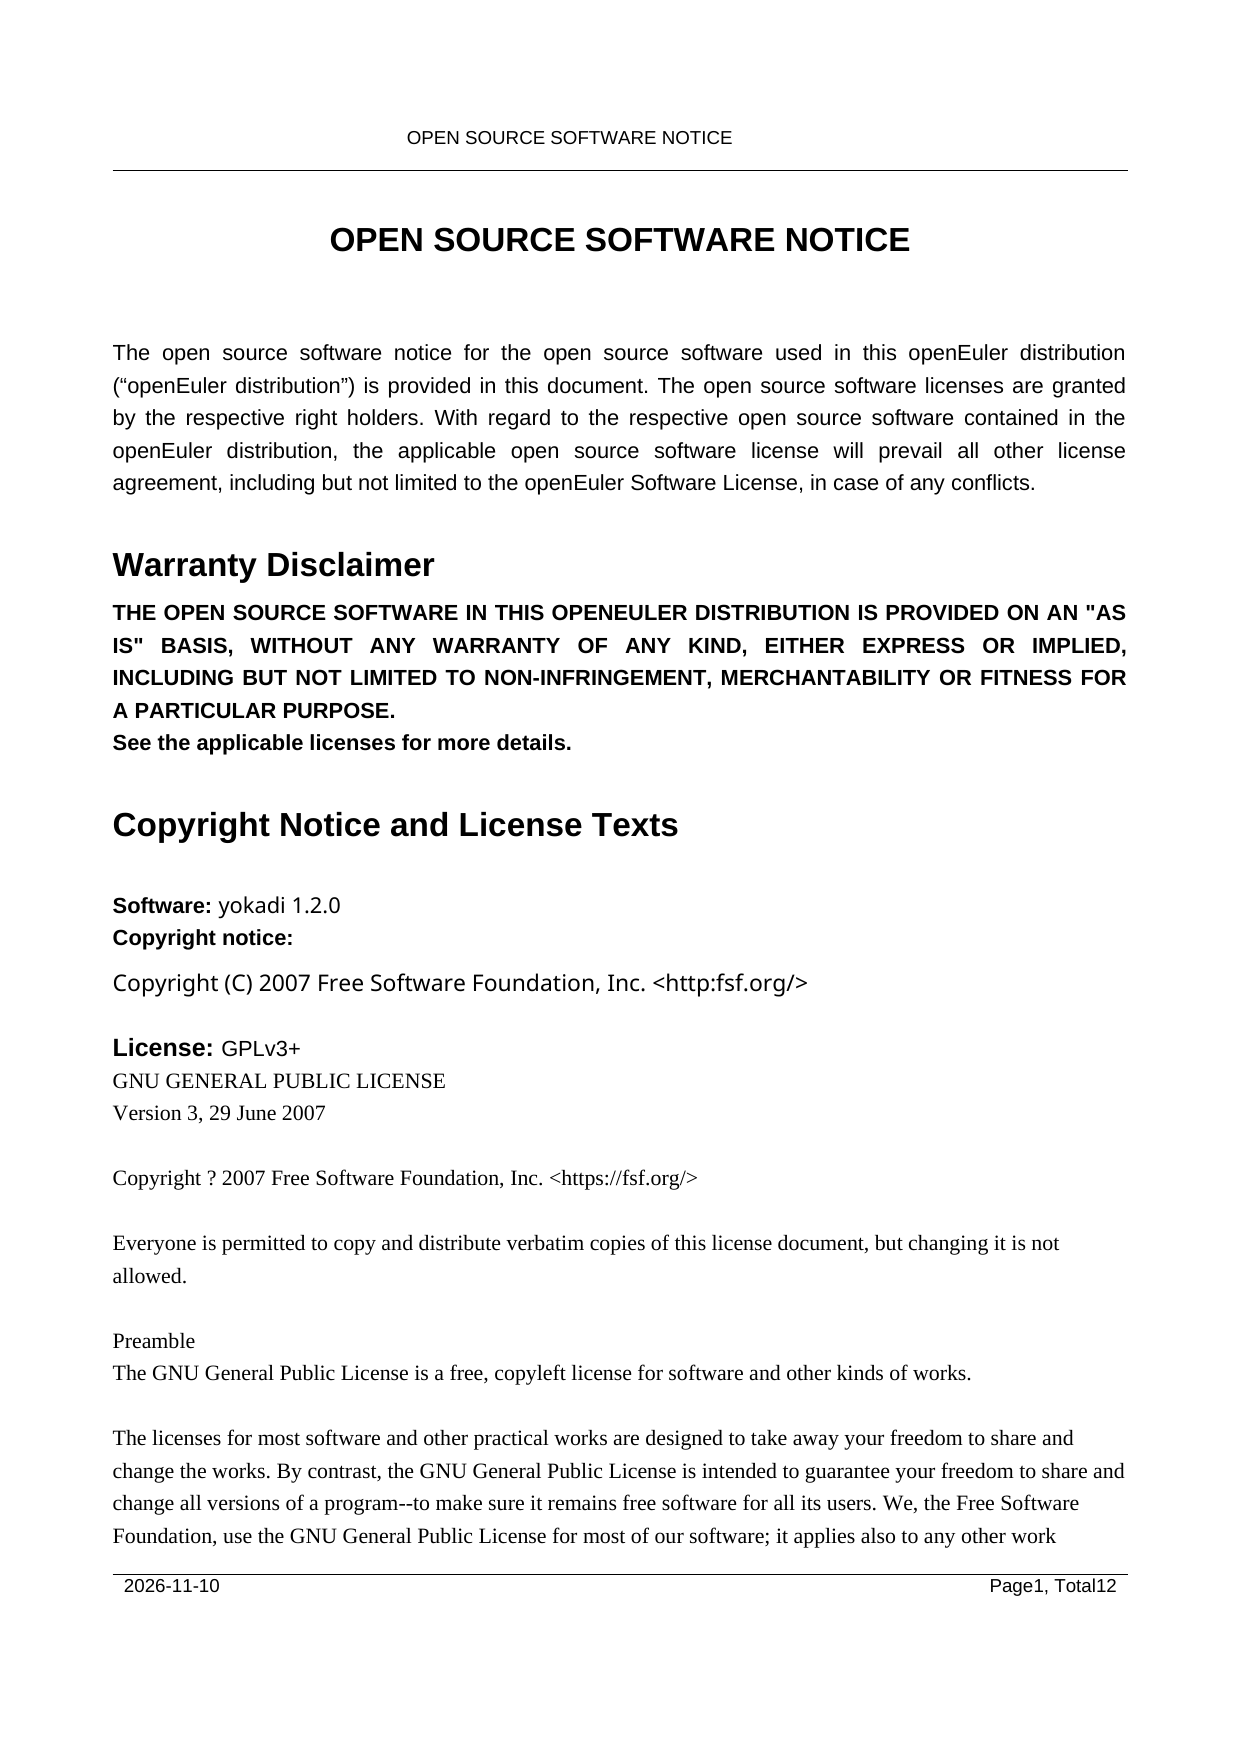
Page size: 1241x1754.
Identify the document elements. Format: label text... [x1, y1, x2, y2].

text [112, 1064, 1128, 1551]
text The open source software notice for the open source software used in this openEuler distribution (“openEuler distribution”) is provided in this document. The open source software licenses are granted by the respective right holders. With regard to the respective open source software contained in the openEuler distribution, the applicable open source software license will prevail all other license agreement, including but not limited to the openEuler Software License, in case of any conflicts. [112, 336, 1128, 499]
text Copyright notice: [112, 921, 1128, 954]
text Copyright (C) 2007 Free Software Foundation, Inc. <http:fsf.org/> [112, 966, 1128, 1031]
text Warranty Disclaimer [112, 531, 1128, 596]
text Copyright Notice and License Texts [112, 791, 1128, 856]
text THE OPEN SOURCE SOFTWARE IN THIS OPENEULER DISTRIBUTION IS PROVIDED ON AN "AS IS" BASIS, WITHOUT ANY WARRANTY OF ANY KIND, EITHER EXPRESS OR IMPLIED, INCLUDING BUT NOT LIMITED TO NON-INFRINGEMENT, MERCHANTABILITY OR FITNESS FOR A PARTICULAR PURPOSE. See the applicable licenses for more details. [112, 596, 1128, 759]
text OPEN SOURCE SOFTWARE NOTICE [112, 206, 1128, 271]
title Software: yokadi 1.2.0 [112, 889, 1128, 921]
text License: GPLv3+ [112, 1031, 1128, 1064]
